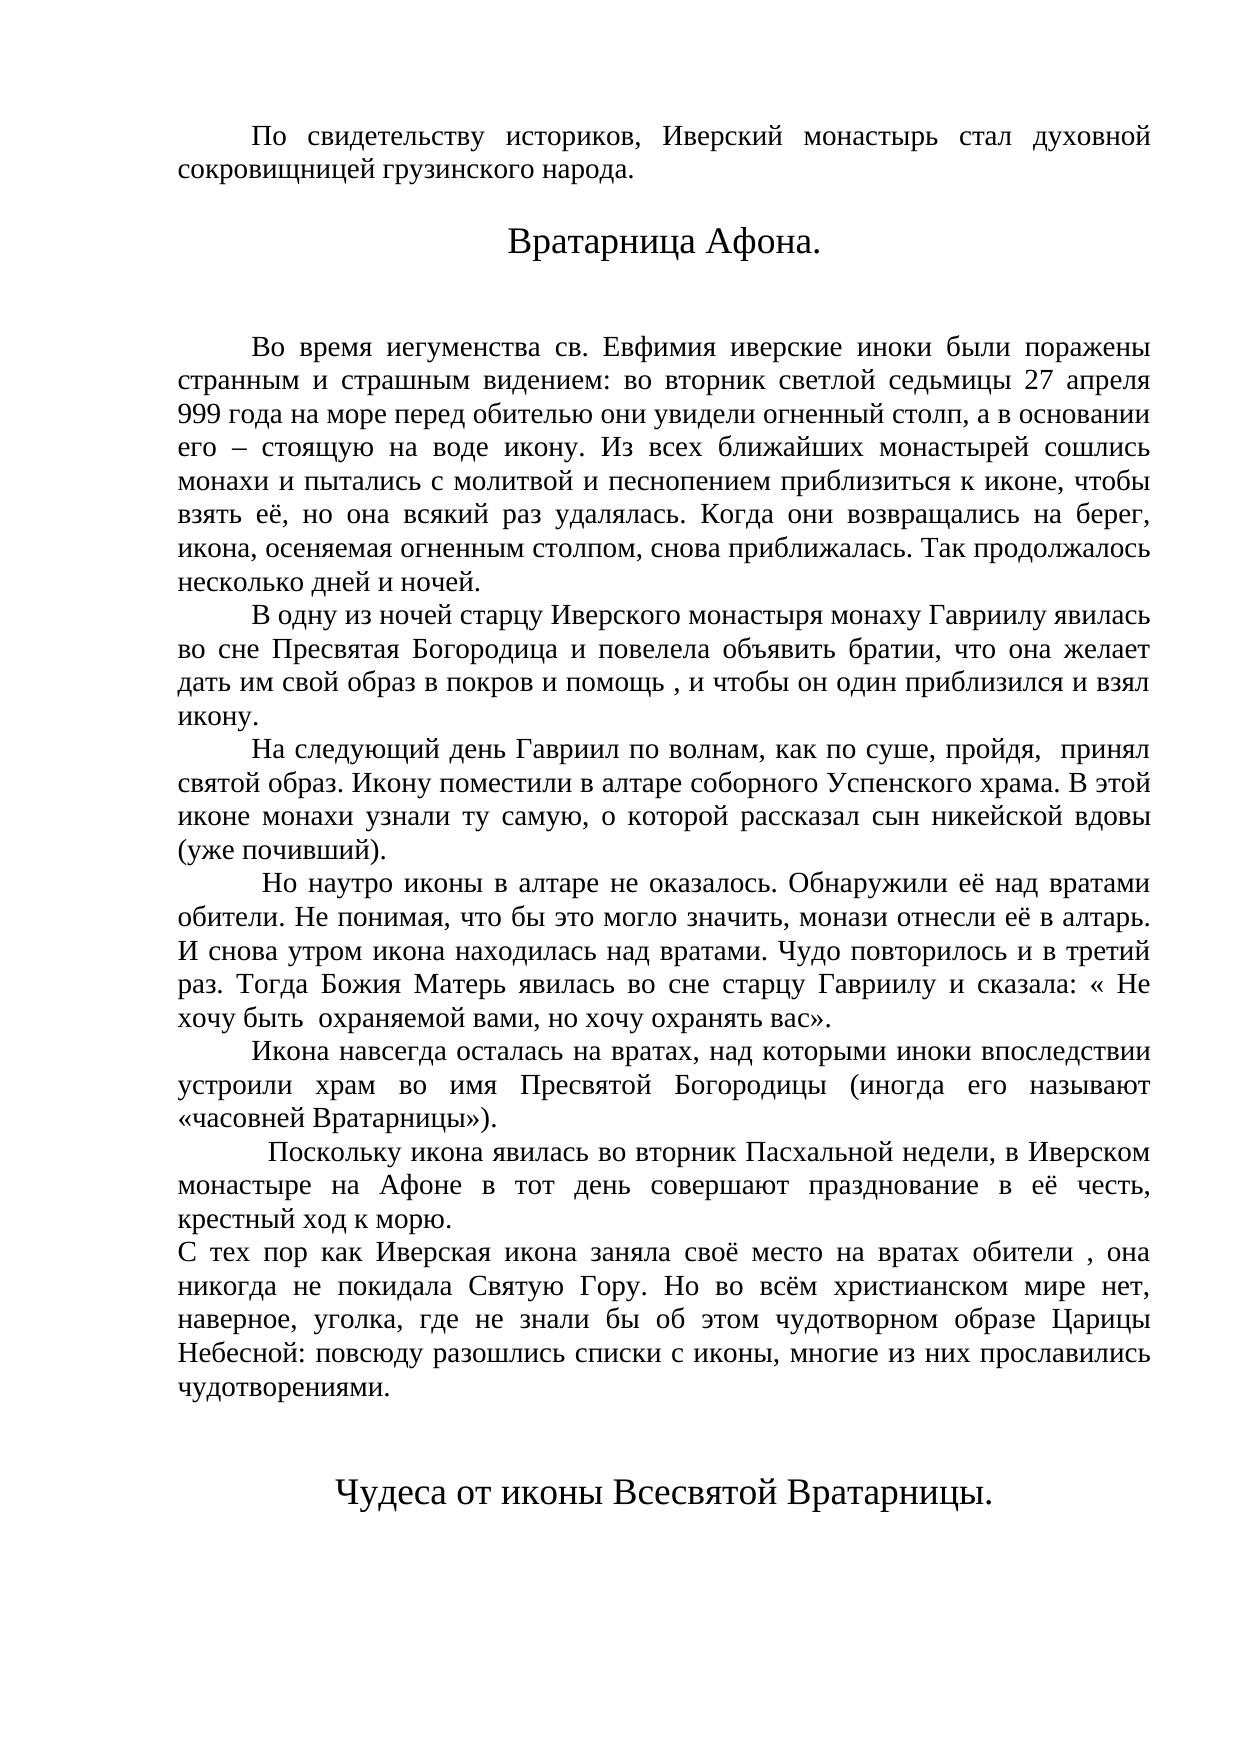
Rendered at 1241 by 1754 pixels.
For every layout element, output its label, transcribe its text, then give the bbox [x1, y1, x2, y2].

text Во время иегуменства св. Евфимия иверские иноки были поражены странным и страшным видением: во вторник светлой седьмицы 27 апреля 999 года на море перед обителью они увидели огненный столп, а в основании его – стоящую на воде икону. Из всех ближайших монастырей сошлись монахи и пытались с молитвой и песнопением приблизиться к иконе, чтобы взять её, но она всякий раз удалялась. Когда они возвращались на берег, икона, осеняемая огненным столпом, снова приближалась. Так продолжалось несколько дней и ночей. [177, 329, 1152, 597]
text Поскольку икона явилась во вторник Пасхальной недели, в Иверском монастыре на Афоне в тот день совершают празднование в её честь, крестный ход к морю. [177, 1134, 1152, 1234]
text Вратарница Афона. [177, 219, 1152, 262]
text На следующий день Гавриил по волнам, как по суше, пройдя, принял святой образ. Икону поместили в алтаре соборного Успенского храма. В этой иконе монахи узнали ту самую, о которой рассказал сын никейской вдовы (уже почивший). [177, 731, 1152, 866]
text Чудеса от иконы Всесвятой Вратарницы. [177, 1469, 1152, 1512]
text В одну из ночей старцу Иверского монастыря монаху Гавриилу явилась во сне Пресвятая Богородица и повелела объявить братии, что она желает дать им свой образ в покров и помощь , и чтобы он один приблизился и взял икону. [177, 597, 1152, 731]
text По свидетельству историков, Иверский монастырь стал духовной сокровищницей грузинского народа. [177, 118, 1152, 185]
text Икона навсегда осталась на вратах, над которыми иноки впоследствии устроили храм во имя Пресвятой Богородицы (иногда его называют «часовней Вратарницы»). [177, 1033, 1152, 1134]
text Но наутро иконы в алтаре не оказалось. Обнаружили её над вратами обители. Не понимая, что бы это могло значить, монази отнесли её в алтарь. И снова утром икона находилась над вратами. Чудо повторилось и в третий раз. Тогда Божия Матерь явилась во сне старцу Гавриилу и сказала: « Не хочу быть охраняемой вами, но хочу охранять вас». [177, 866, 1152, 1033]
text С тех пор как Иверская икона заняла своё место на вратах обители , она никогда не покидала Святую Гору. Но во всём христианском мире нет, наверное, уголка, где не знали бы об этом чудотворном образе Царицы Небесной: повсюду разошлись списки с иконы, многие из них прославились чудотворениями. [177, 1234, 1152, 1402]
